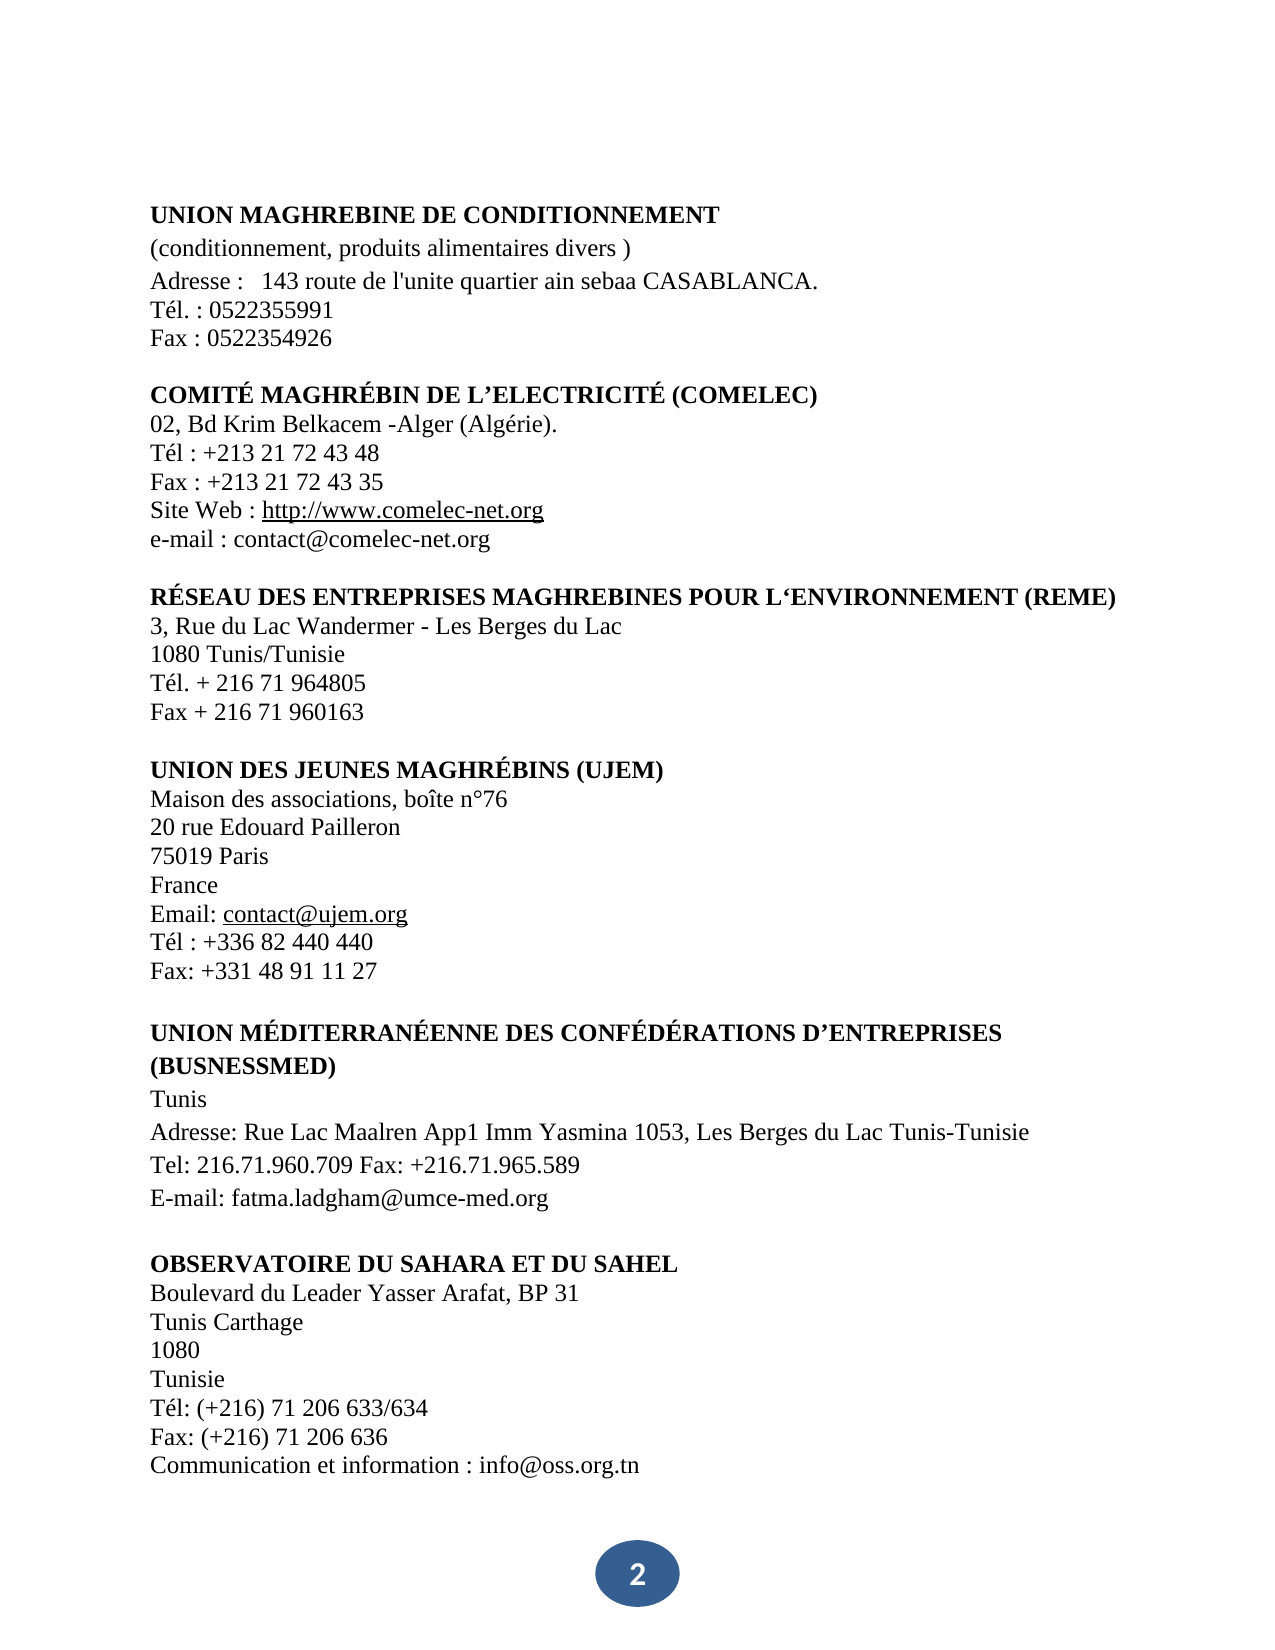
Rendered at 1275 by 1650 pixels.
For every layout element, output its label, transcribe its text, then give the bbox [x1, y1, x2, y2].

text Réseau des Entreprises Maghrebines pour l‘environnement (REME) 3, Rue du Lac Wandermer - Les Berges du Lac 1080 Tunis/Tunisie Tél. + 216 71 964805 Fax + 216 71 960163 [150, 582, 1125, 726]
text Tunisie [150, 1364, 1125, 1393]
text Communication et information : info@oss.org.tn [150, 1450, 1125, 1479]
text Adresse : 143 route de l'unite quartier ain sebaa CASABLANCA. [150, 266, 1125, 295]
text Union méditerranéenne des confédérations d’entreprises (BUSNESSMED) [150, 1018, 1125, 1080]
text Observatoire du Sahara et du Sahel [150, 1249, 1125, 1278]
text Tél: (+216) 71 206 633/634 [150, 1393, 1125, 1422]
text Tunis [150, 1084, 1125, 1113]
text Union des Jeunes Maghrébins (UJEM) [150, 755, 1125, 784]
text Maison des associations, boîte n°76 [150, 784, 1125, 812]
text Tél. : 0522355991 Fax : 0522354926 [150, 295, 1125, 352]
text Comité Maghrébin de l’Electricité (COMELEC) 02, Bd Krim Belkacem -Alger (Algérie). Tél : +213 21 72 43 48 Fax : +213 21 72 43 35 Site Web : http://www.comelec-net.org [150, 380, 1125, 524]
text e-mail : contact@comelec-net.org [150, 524, 1125, 553]
text 1080 [150, 1335, 1125, 1364]
text 75019 Paris [150, 841, 1125, 870]
text Fax: (+216) 71 206 636 [150, 1422, 1125, 1450]
text Tél : +336 82 440 440 [150, 927, 1125, 956]
subtitle UNION MAGHREBINE DE CONDITIONNEMENT [150, 200, 1125, 229]
text (conditionnement, produits alimentaires divers ) [150, 233, 1125, 262]
text Tunis Carthage [150, 1307, 1125, 1335]
text Boulevard du Leader Yasser Arafat, BP 31 [150, 1278, 1125, 1307]
text 20 rue Edouard Pailleron [150, 812, 1125, 841]
text Fax: +331 48 91 11 27 [150, 956, 1125, 985]
text France [150, 870, 1125, 899]
text Adresse: Rue Lac Maalren App1 Imm Yasmina 1053, Les Berges du Lac Tunis-Tunisie Tel: 216.71.960.709 Fax: +216.71.965.589 E-mail: fatma.ladgham@umce-med.org [150, 1117, 1125, 1212]
text Email: contact@ujem.org [150, 899, 1125, 927]
